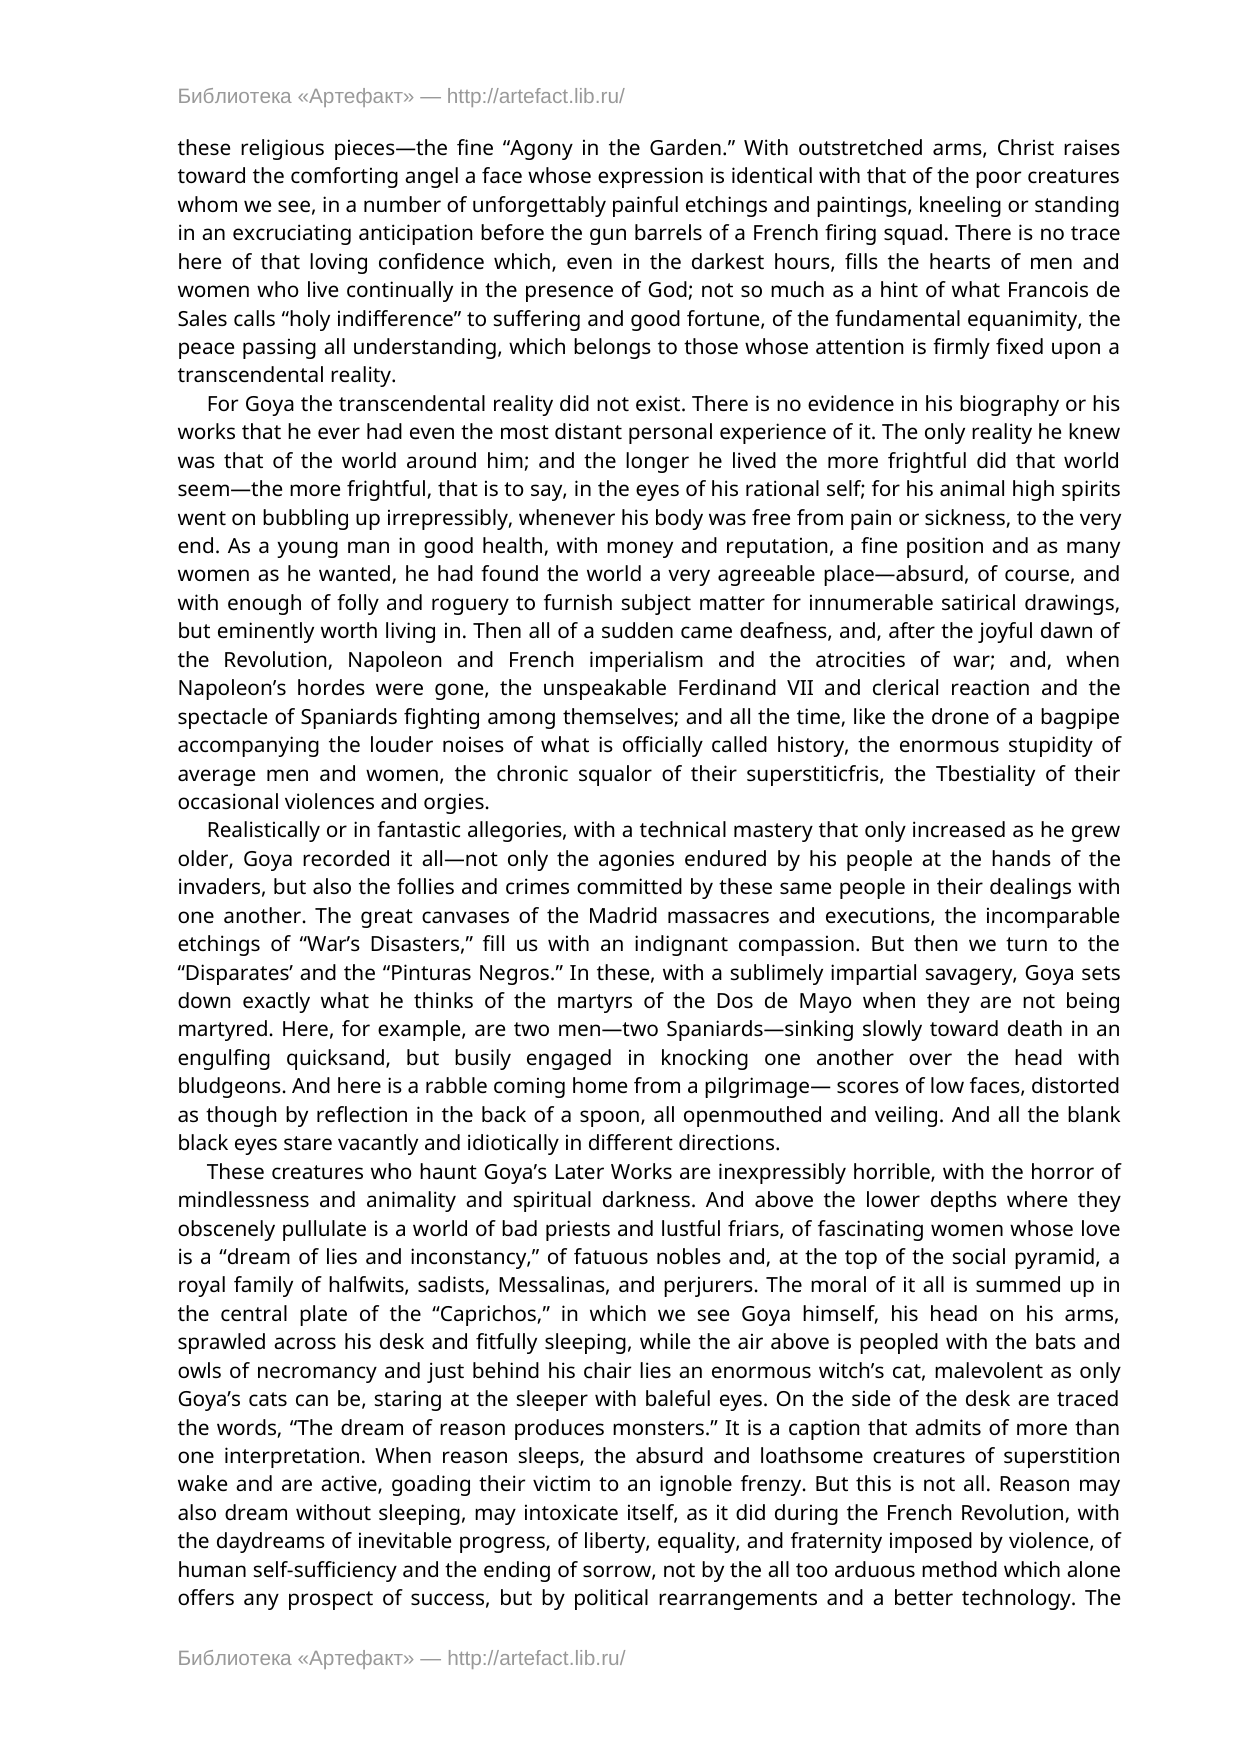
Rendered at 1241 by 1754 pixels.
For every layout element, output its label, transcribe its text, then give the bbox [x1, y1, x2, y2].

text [177, 133, 1122, 389]
text For Goya the transcendental reality did not exist. There is no evidence in his biography or his works that he ever had even the most distant personal experience of it. The only reality he knew was that of the world around him; and the longer he lived the more frightful did that world seem—the more frightful, that is to say, in the eyes of his rational self; for his animal high spirits went on bubbling up irrepressibly, whenever his body was free from pain or sickness, to the very end. As a young man in good health, with money and reputation, a fine position and as many women as he wanted, he had found the world a very agreeable place—absurd, of course, and with enough of folly and roguery to furnish subject matter for innumerable satirical drawings, but eminently worth living in. Then all of a sudden came deafness, and, after the joyful dawn of the Revolution, Napoleon and French imperialism and the atrocities of war; and, when Napoleon’s hordes were gone, the unspeakable Ferdinand VII and clerical reaction and the spectacle of Spaniards fighting among themselves; and all the time, like the drone of a bagpipe accompanying the louder noises of what is officially called history, the enormous stupidity of average men and women, the chronic squalor of their superstiticfris, the Tbestiality of their occasional violences and orgies. [177, 389, 1122, 816]
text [177, 1157, 1122, 1612]
text Realistically or in fantastic allegories, with a technical mastery that only increased as he grew older, Goya recorded it all—not only the agonies endured by his people at the hands of the invaders, but also the follies and crimes committed by these same people in their dealings with one another. The great canvases of the Madrid massacres and executions, the incomparable etchings of “War’s Disasters,” fill us with an indignant compassion. But then we turn to the “Disparates’ and the “Pinturas Negros.” In these, with a sublimely impartial savagery, Goya sets down exactly what he thinks of the martyrs of the Dos de Mayo when they are not being martyred. Here, for example, are two men—two Spaniards—sinking slowly toward death in an engulfing quicksand, but busily engaged in knocking one another over the head with bludgeons. And here is a rabble coming home from a pilgrimage— scores of low faces, distorted as though by reflection in the back of a spoon, all openmouthed and veiling. And all the blank black eyes stare vacantly and idiotically in different directions. [177, 816, 1122, 1157]
